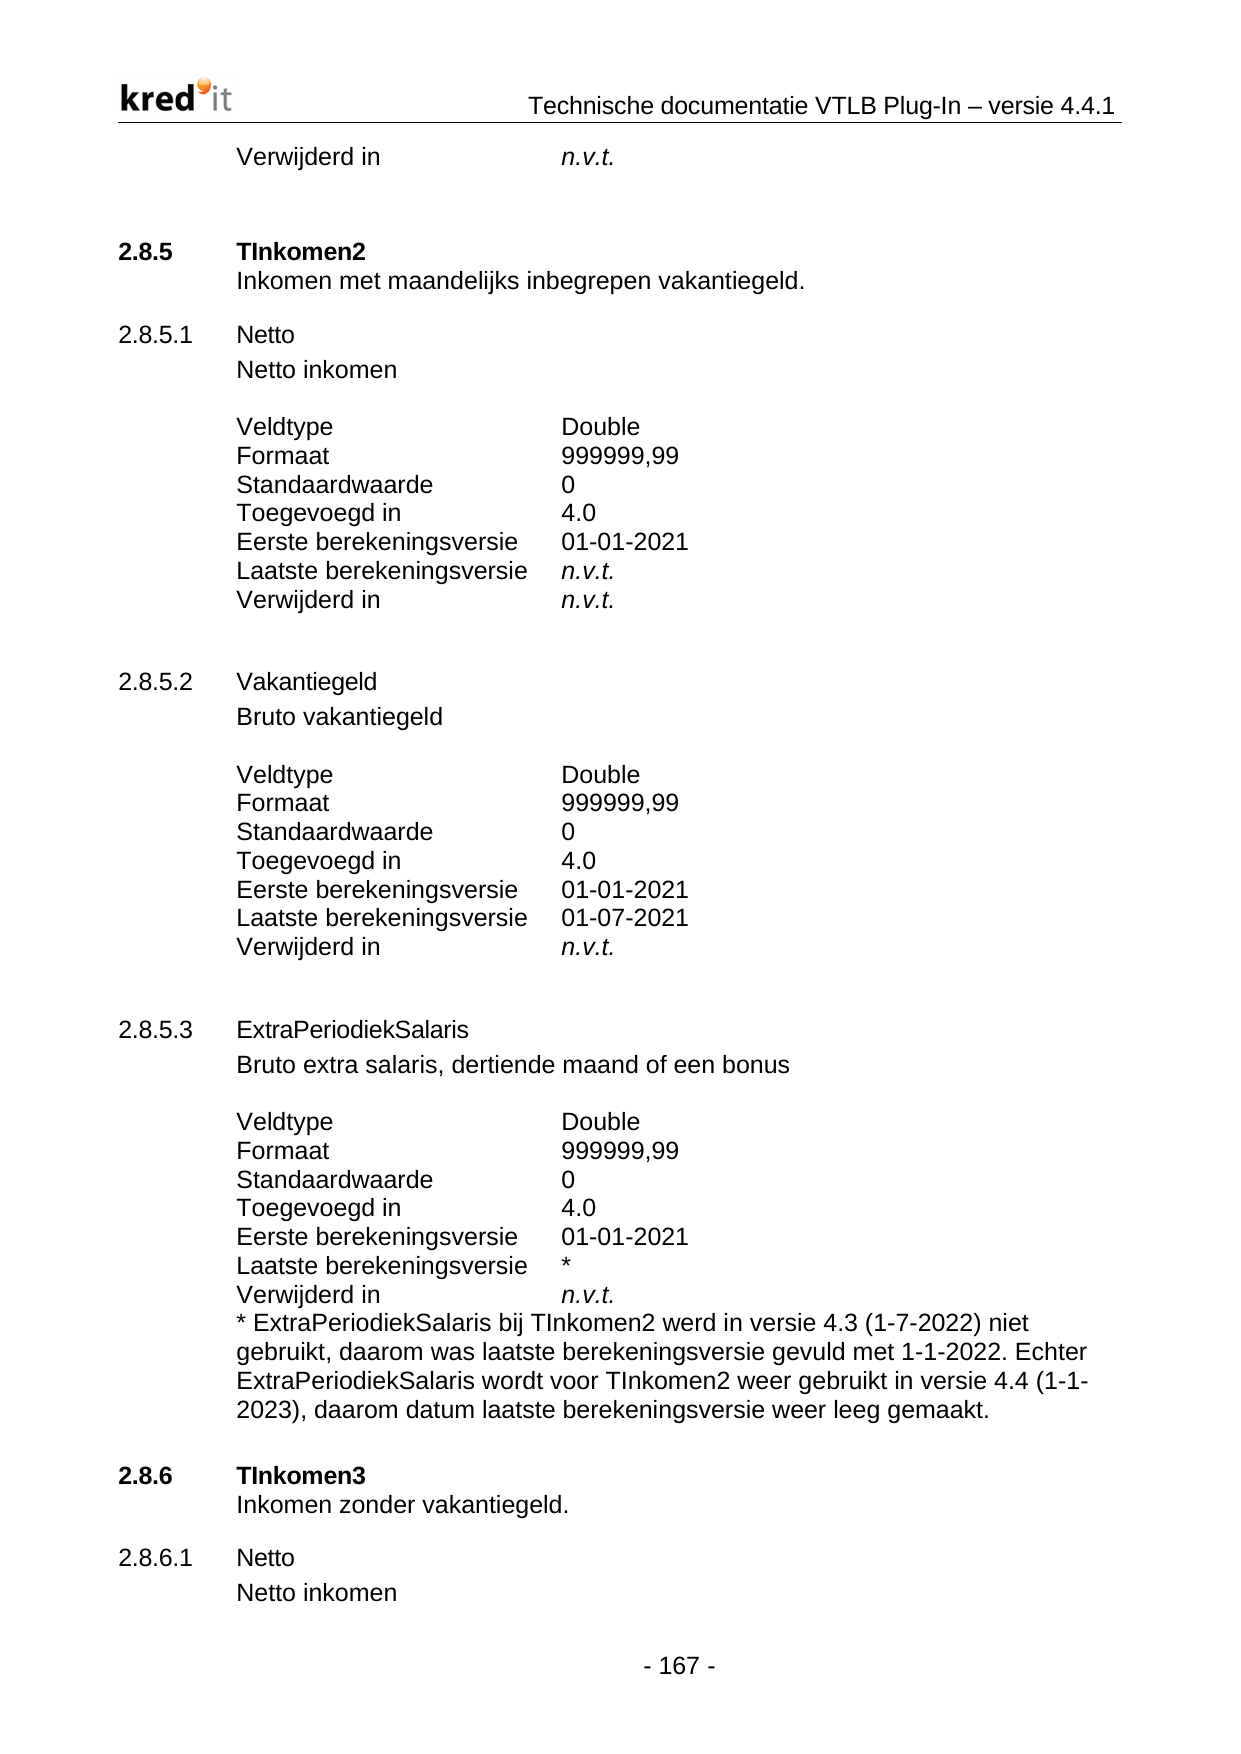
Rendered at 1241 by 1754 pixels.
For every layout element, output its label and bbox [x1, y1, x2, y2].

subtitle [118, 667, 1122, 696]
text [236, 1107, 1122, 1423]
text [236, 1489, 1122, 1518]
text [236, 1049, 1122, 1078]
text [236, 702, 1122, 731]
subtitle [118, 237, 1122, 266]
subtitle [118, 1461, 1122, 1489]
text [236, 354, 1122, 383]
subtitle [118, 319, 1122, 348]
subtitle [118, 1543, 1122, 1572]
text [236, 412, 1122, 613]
picture [118, 73, 234, 115]
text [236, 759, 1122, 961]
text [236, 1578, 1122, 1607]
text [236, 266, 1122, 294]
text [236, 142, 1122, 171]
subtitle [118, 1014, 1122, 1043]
